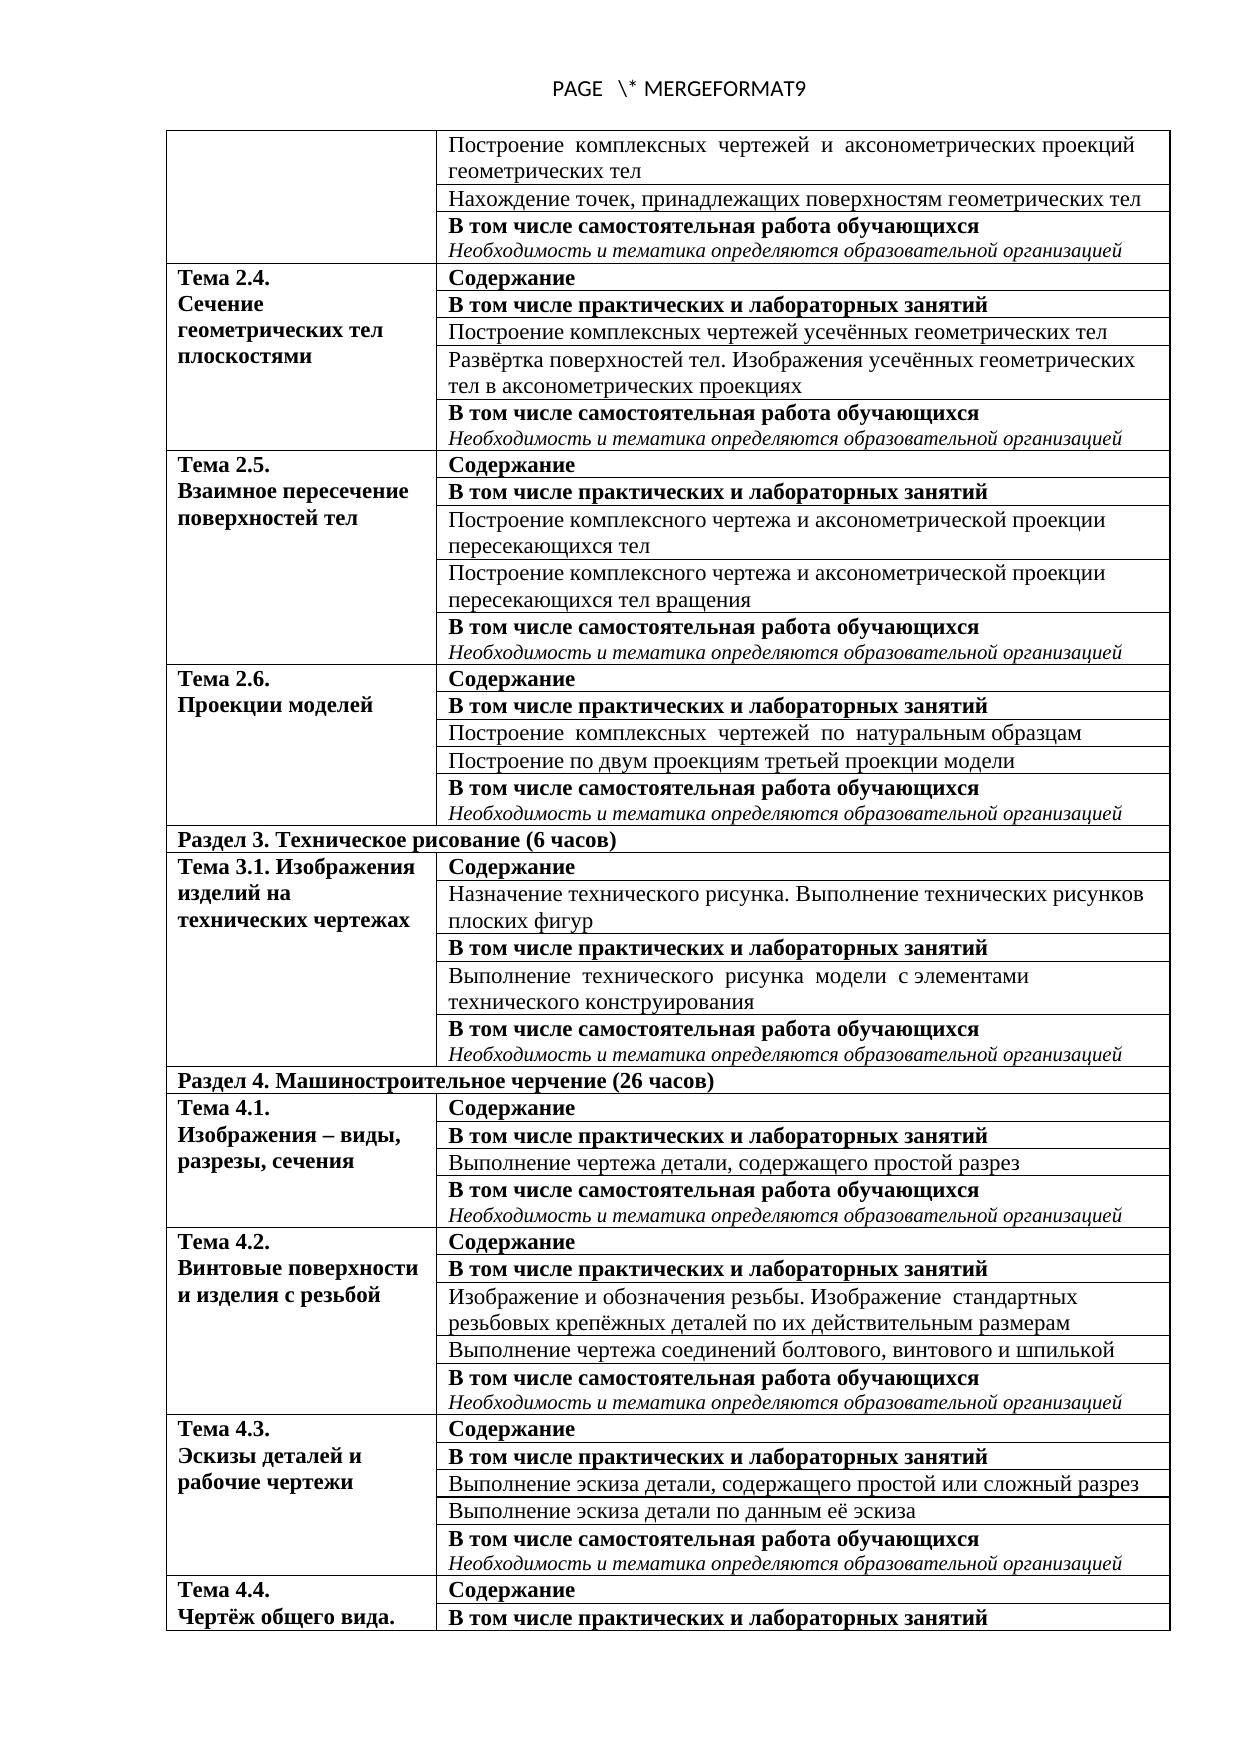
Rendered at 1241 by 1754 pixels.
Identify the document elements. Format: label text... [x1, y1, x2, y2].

table_cell В том числе практических и лабораторных занятий [437, 692, 1169, 718]
table_cell Раздел 3. Техническое рисование (6 часов) [167, 826, 1169, 852]
table_cell Назначение технического рисунка. Выполнение технических рисунков плоских фигур [437, 881, 1169, 933]
table_cell Изображение и обозначения резьбы. Изображение стандартных резьбовых крепёжных деталей по их действительным размерам [437, 1283, 1169, 1335]
table_cell Раздел 4. Машиностроительное черчение (26 часов) [167, 1067, 1169, 1093]
table_cell В том числе самостоятельная работа обучающихся Необходимость и тематика определяются образовательной организацией [437, 1364, 1169, 1414]
table_cell Тема 2.6. Проекции моделей [167, 665, 436, 825]
table_cell В том числе самостоятельная работа обучающихся Необходимость и тематика определяются образовательной организацией [437, 400, 1169, 450]
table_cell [437, 212, 1169, 262]
table_cell Содержание [437, 665, 1169, 691]
table_cell Выполнение эскиза детали по данным её эскиза [437, 1498, 1169, 1524]
table_cell В том числе практических и лабораторных занятий [437, 1443, 1169, 1469]
table_cell Содержание [437, 1415, 1169, 1442]
table_cell Содержание [437, 1228, 1169, 1254]
table_cell Тема 3.1. Изображения изделий на технических чертежах [167, 853, 436, 1066]
table_cell В том числе самостоятельная работа обучающихся Необходимость и тематика определяются образовательной организацией [437, 774, 1169, 825]
table_cell Выполнение чертежа соединений болтового, винтового и шпилькой [437, 1336, 1169, 1363]
table_cell Содержание [437, 853, 1169, 879]
table_cell Построение комплексных чертежей по натуральным образцам [437, 720, 1169, 746]
table_cell Построение комплексных чертежей усечённых геометрических тел [437, 318, 1169, 345]
table_cell Тема 2.5. Взаимное пересечение поверхностей тел [167, 451, 436, 664]
table_cell Нахождение точек, принадлежащих поверхностям геометрических тел [437, 185, 1169, 211]
table_cell В том числе самостоятельная работа обучающихся Необходимость и тематика определяются образовательной организацией [437, 613, 1169, 664]
table_cell Построение комплексного чертежа и аксонометрической проекции пересекающихся тел вращения [437, 560, 1169, 612]
table_cell В том числе самостоятельная работа обучающихся Необходимость и тематика определяются образовательной организацией [437, 1015, 1169, 1066]
table_cell Построение по двум проекциям третьей проекции модели [437, 747, 1169, 773]
table_cell В том числе практических и лабораторных занятий [437, 1604, 1169, 1630]
table_cell В том числе практических и лабораторных занятий [437, 478, 1169, 505]
table_cell Содержание [437, 264, 1169, 290]
table_cell Содержание [437, 451, 1169, 477]
table_cell Выполнение чертежа детали, содержащего простой разрез [437, 1149, 1169, 1175]
table_cell Развёртка поверхностей тел. Изображения усечённых геометрических тел в аксонометрических проекциях [437, 346, 1169, 398]
table_cell Построение комплексных чертежей и аксонометрических проекций геометрических тел [437, 131, 1169, 184]
table_cell Содержание [437, 1094, 1169, 1121]
table_cell Тема 4.2. Винтовые поверхности и изделия с резьбой [167, 1228, 436, 1414]
table_cell В том числе практических и лабораторных занятий [437, 1255, 1169, 1282]
table_cell Выполнение эскиза детали, содержащего простой или сложный разрез [437, 1470, 1169, 1496]
table_cell В том числе самостоятельная работа обучающихся Необходимость и тематика определяются образовательной организацией [437, 1176, 1169, 1227]
table_cell В том числе практических и лабораторных занятий [437, 934, 1169, 961]
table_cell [437, 1525, 1169, 1575]
table_cell Тема 2.4. Сечение геометрических тел плоскостями [167, 264, 436, 450]
table_cell В том числе практических и лабораторных занятий [437, 291, 1169, 317]
table_cell Построение комплексного чертежа и аксонометрической проекции пересекающихся тел [437, 506, 1169, 558]
table_cell Тема 4.1. Изображения – виды, разрезы, сечения [167, 1094, 436, 1227]
table_cell Содержание [437, 1576, 1169, 1603]
table_cell Выполнение технического рисунка модели с элементами технического конструирования [437, 962, 1169, 1014]
table_cell Тема 4.3. Эскизы деталей и рабочие чертежи [167, 1415, 436, 1575]
table_cell Тема 4.4. Чертёж общего вида. Сборочный чертёж [167, 1576, 436, 1630]
table_cell В том числе практических и лабораторных занятий [437, 1122, 1169, 1148]
